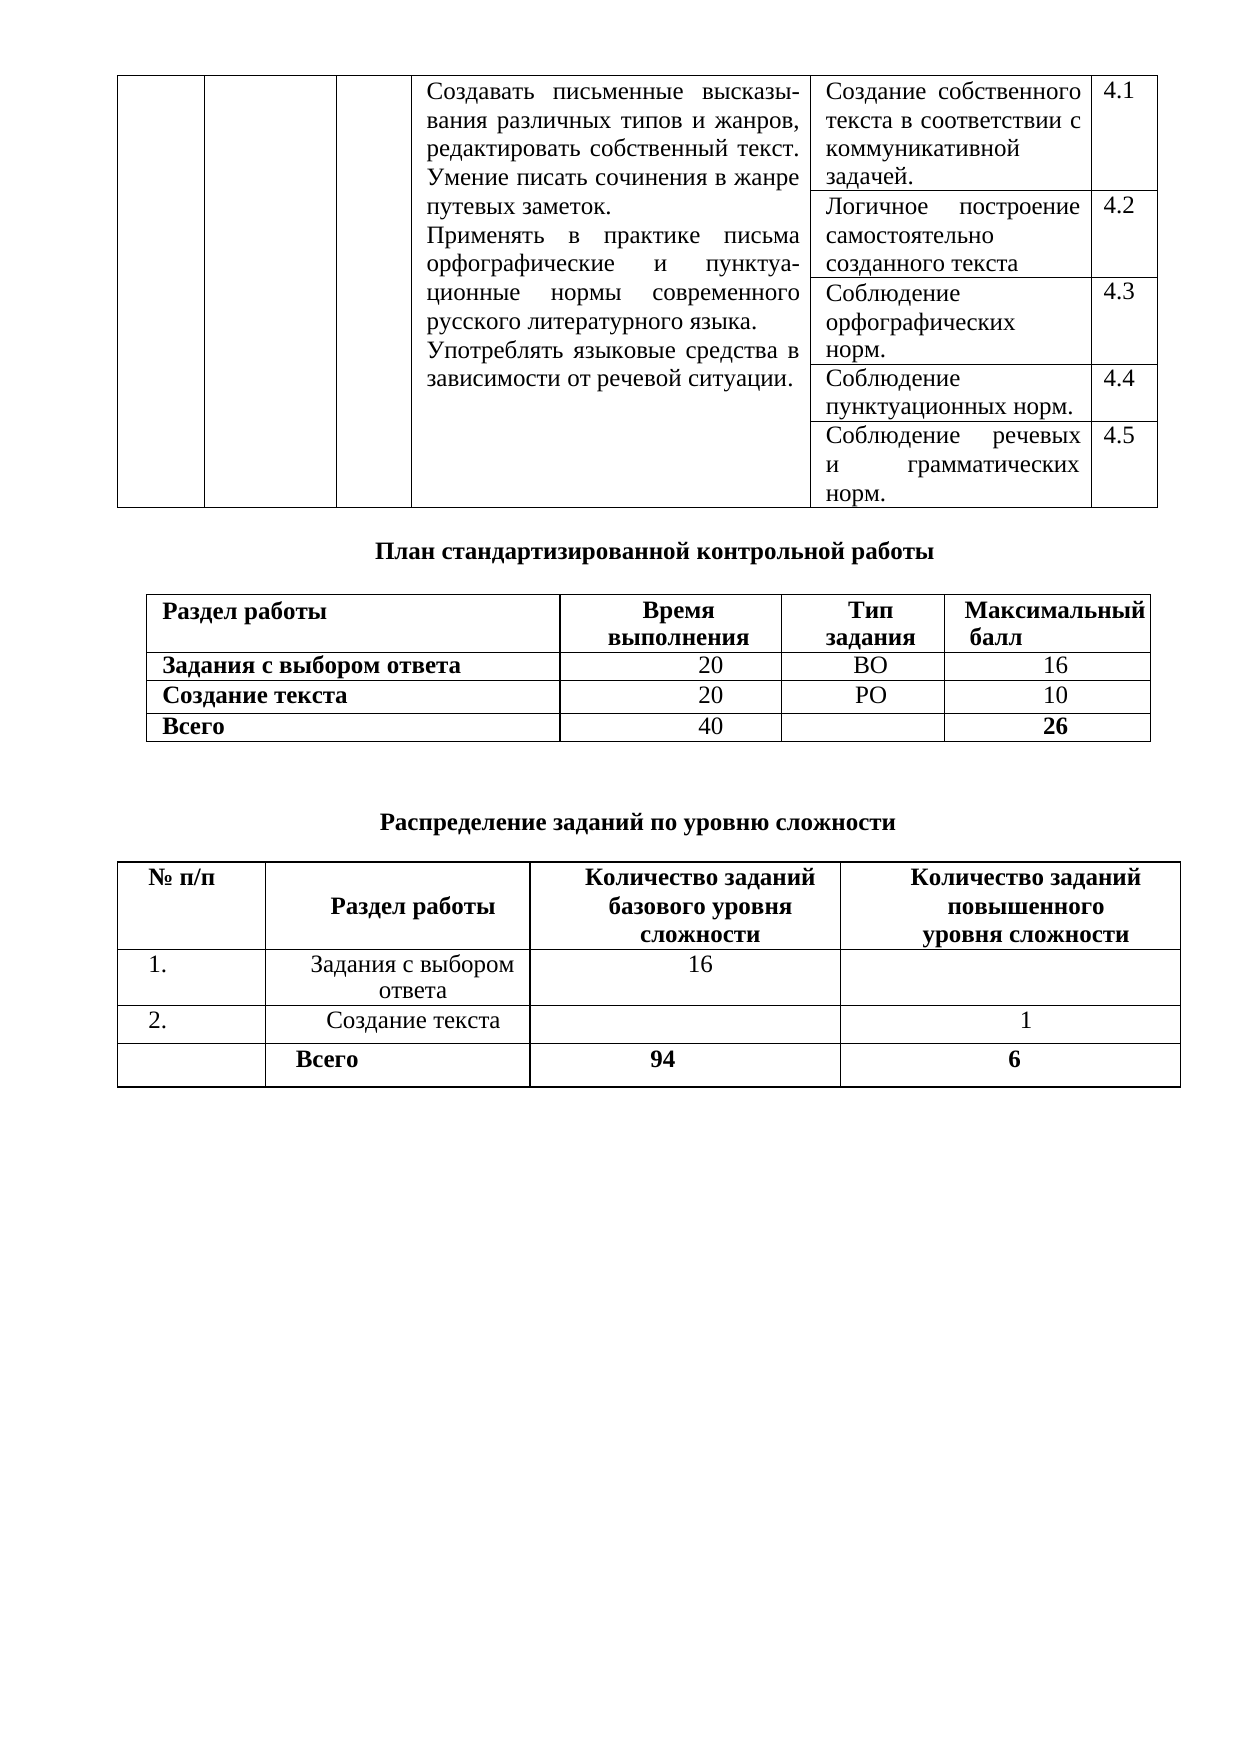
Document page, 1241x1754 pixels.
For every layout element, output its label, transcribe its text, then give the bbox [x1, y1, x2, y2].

table_header [337, 76, 411, 507]
table_cell 4.4 [1092, 365, 1157, 421]
table_cell Всего [147, 714, 559, 741]
table_header Раздел работы [266, 863, 529, 949]
table_cell Соблюдение пунктуационных норм. [811, 365, 1091, 421]
table_header № п/п [118, 863, 265, 949]
table_cell 40 [561, 714, 781, 741]
table_header Количество заданий базового уровня сложности [531, 863, 840, 949]
table_cell ВО [782, 653, 944, 680]
table_cell РО [782, 681, 944, 713]
table_cell 6 [841, 1044, 1180, 1086]
table_cell 4.3 [1092, 278, 1157, 363]
table_cell Задания с выбором ответа [266, 950, 529, 1005]
table_cell 20 [561, 653, 781, 680]
table_cell Задания с выбором ответа [147, 653, 559, 680]
table_cell Всего [266, 1044, 529, 1086]
table_header [118, 76, 204, 507]
table_cell Логичное построение самостоятельно созданного текста [811, 191, 1091, 277]
table_cell Создание текста [266, 1006, 529, 1042]
table_cell [118, 1044, 265, 1086]
table_cell [782, 714, 944, 741]
table_cell 26 [945, 714, 1150, 741]
table_header Тип задания [782, 595, 944, 652]
table_header Раздел работы [147, 595, 559, 652]
subtitle План стандартизированной контрольной работы [375, 536, 1165, 565]
table_header 4.1 [1092, 76, 1157, 190]
table_header [205, 76, 336, 507]
table_cell 94 [531, 1044, 840, 1086]
table_cell 16 [531, 950, 840, 1005]
table_header Создание собственного текста в соответствии с коммуникативной задачей. [811, 76, 1091, 190]
table_cell 10 [945, 681, 1150, 713]
table_cell [841, 950, 1180, 1005]
table_header Создавать письменные высказы- вания различных типов и жанров, редактировать собственный текст. Умение писать сочинения в жанре путевых заметок. Применять в практике письма орфографические и пунктуа- ционные нормы современного русского литературного языка. Употреблять языковые средства в зависимости от речевой ситуации. [412, 76, 810, 507]
table_cell 2. [118, 1006, 265, 1042]
table_header Время выполнения [561, 595, 781, 652]
table_cell 20 [561, 681, 781, 713]
table_header Максимальный балл [945, 595, 1150, 652]
text Распределение заданий по уровню сложности [379, 807, 1165, 836]
table_cell Создание текста [147, 681, 559, 713]
table_cell [531, 1006, 840, 1042]
table_cell Соблюдение орфографических норм. [811, 278, 1091, 363]
table_cell 16 [945, 653, 1150, 680]
table_header Количество заданий повышенного уровня сложности [841, 863, 1180, 949]
table_cell 1 [841, 1006, 1180, 1042]
table_cell 4.2 [1092, 191, 1157, 277]
table_cell Соблюдение речевых и грамматических норм. [811, 422, 1091, 507]
table_cell 1. [118, 950, 265, 1005]
table_cell 4.5 [1092, 422, 1157, 507]
